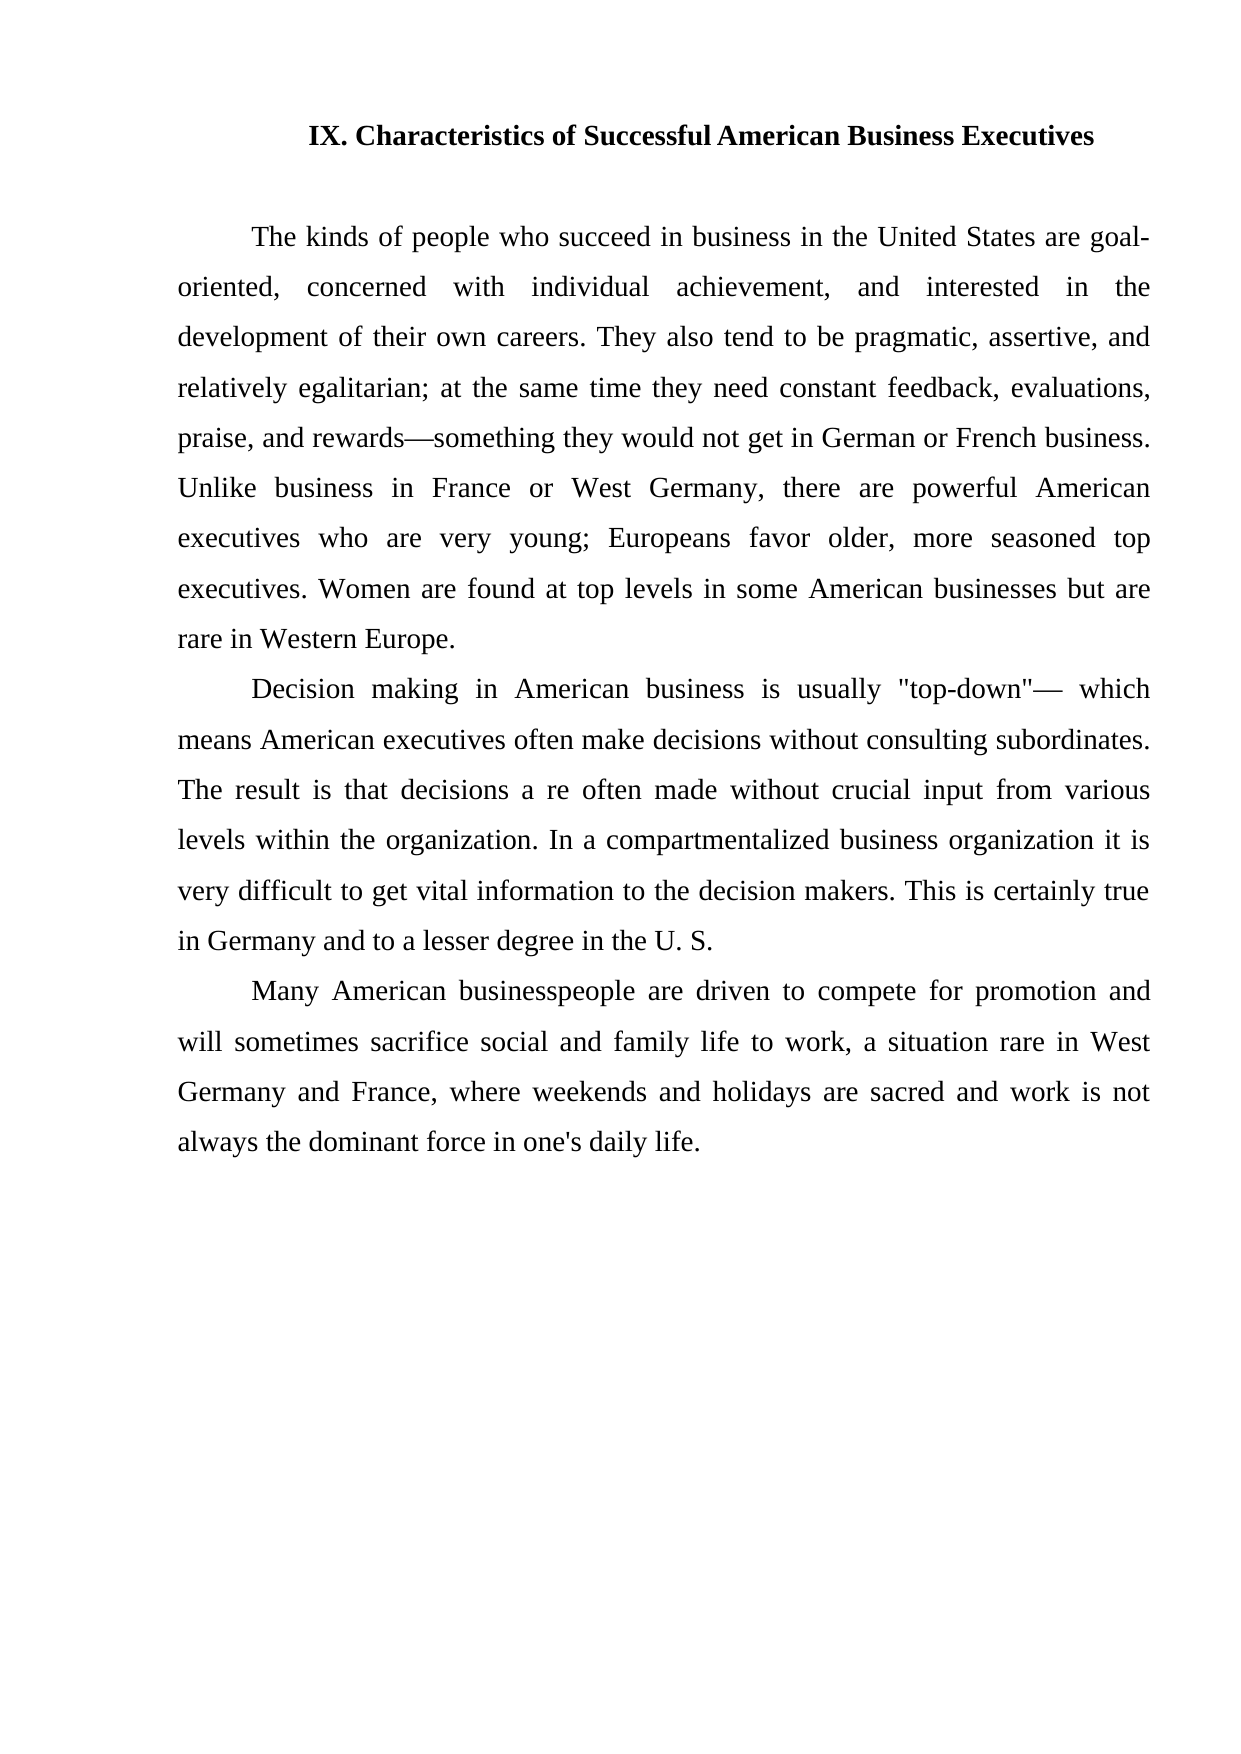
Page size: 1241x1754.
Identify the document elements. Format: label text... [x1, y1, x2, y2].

subtitle IX. Characteristics of Successful American Business Executives [177, 118, 1152, 152]
text Many American businesspeople are driven to compete for promotion and will sometimes sacrifice social and family life to work, a situation rare in West Germany and France, where weekends and holidays are sacred and work is not always the dominant force in one's daily life. [177, 973, 1152, 1158]
text The kinds of people who succeed in business in the United States are goal-oriented, concerned with individual achievement, and interested in the development of their own careers. They also tend to be pragmatic, assertive, and relatively egalitarian; at the same time they need constant feedback, evaluations, praise, and rewards—something they would not get in German or French business. Unlike business in France or West Germany, there are powerful American executives who are very young; Europeans favor older, more seasoned top executives. Women are found at top levels in some American businesses but are rare in Western Europe. [177, 219, 1152, 655]
text Decision making in American business is usually "top-down"— which means American executives often make decisions without consulting subordinates. The result is that decisions a re often made without crucial input from various levels within the organization. In a compartmentalized business organization it is very difficult to get vital information to the decision makers. This is certainly true in Germany and to a lesser degree in the U. S. [177, 672, 1152, 957]
